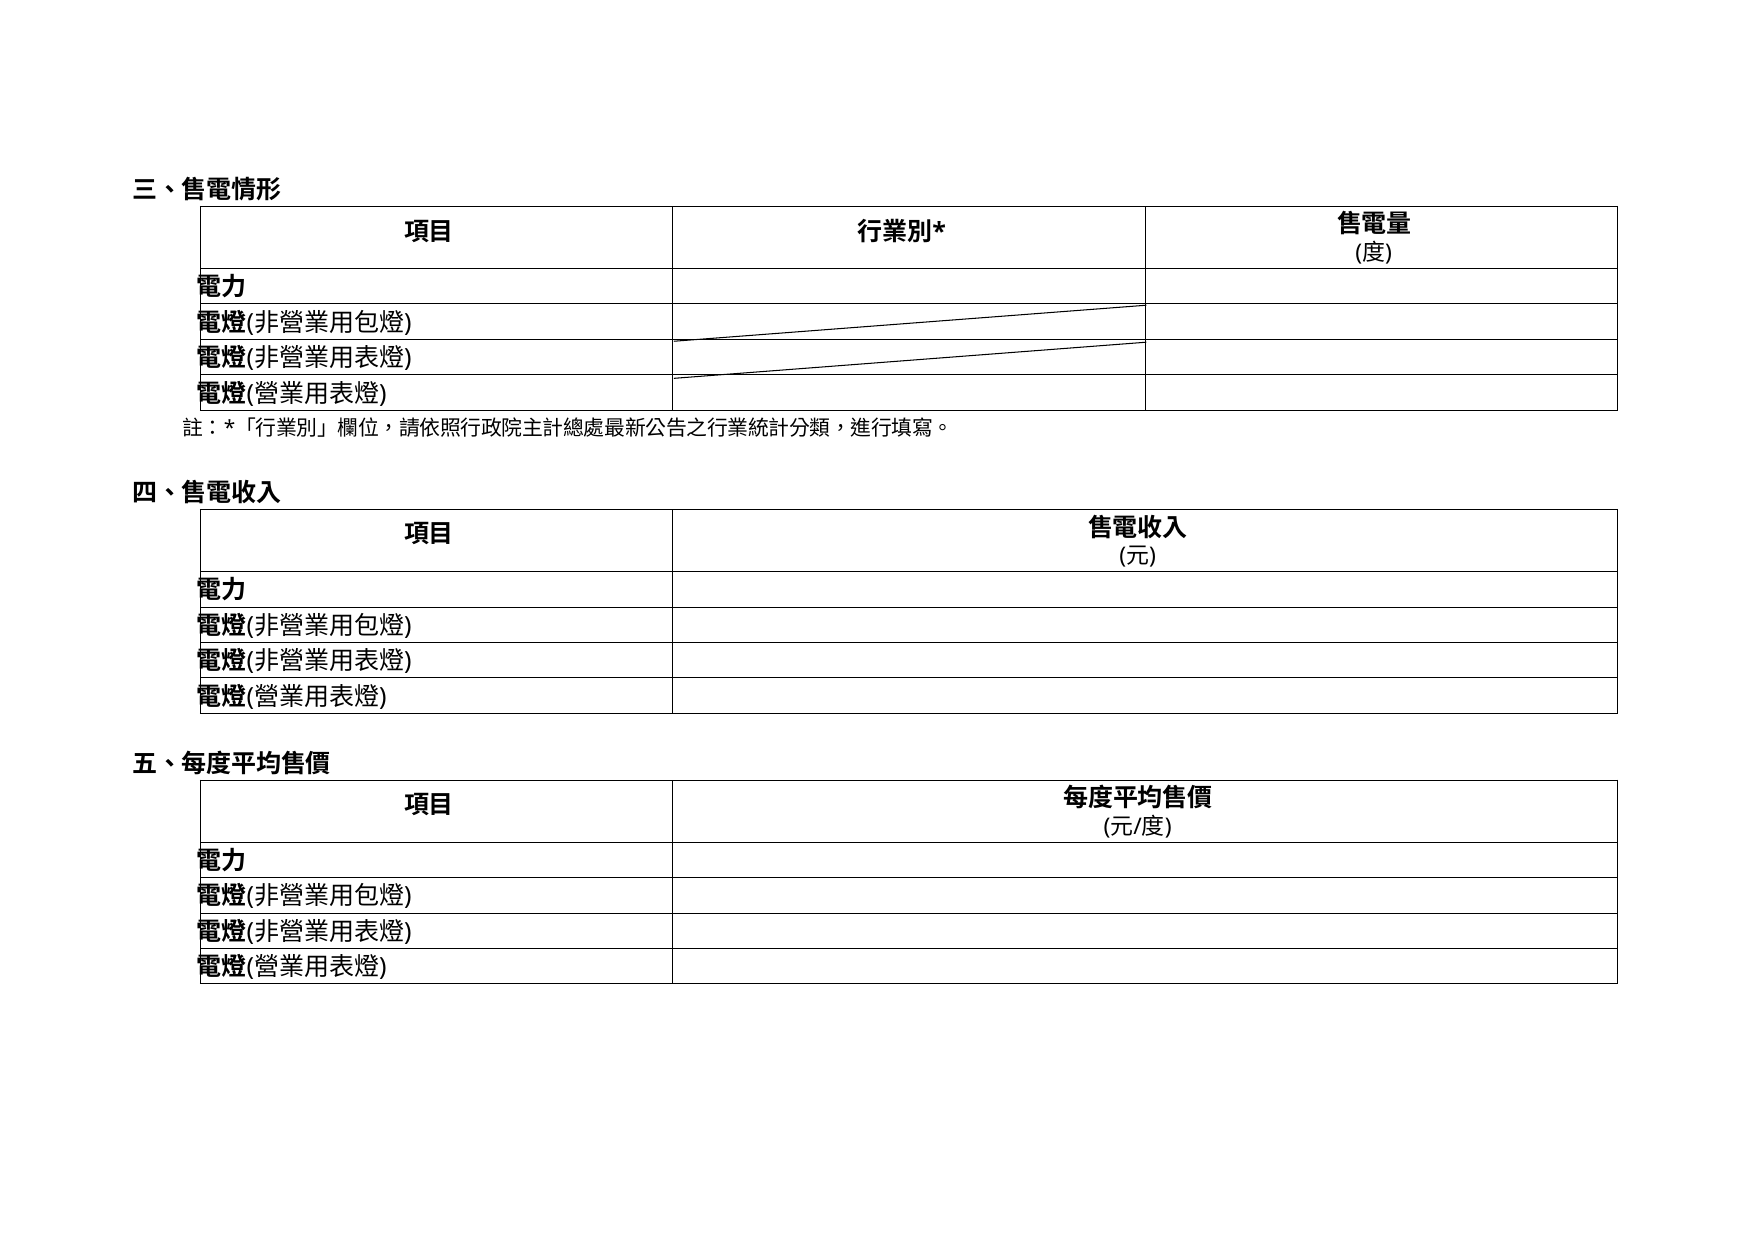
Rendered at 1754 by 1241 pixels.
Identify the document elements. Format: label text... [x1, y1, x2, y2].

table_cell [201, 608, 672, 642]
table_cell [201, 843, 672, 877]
text 五、每度平均售價 [132, 743, 1621, 779]
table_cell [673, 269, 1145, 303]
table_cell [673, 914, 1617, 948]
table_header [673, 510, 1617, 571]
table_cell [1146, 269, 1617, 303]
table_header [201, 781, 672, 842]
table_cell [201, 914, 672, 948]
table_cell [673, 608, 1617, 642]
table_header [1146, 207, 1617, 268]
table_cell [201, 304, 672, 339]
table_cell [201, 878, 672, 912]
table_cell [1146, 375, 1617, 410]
text 三、售電情形 [132, 169, 1621, 206]
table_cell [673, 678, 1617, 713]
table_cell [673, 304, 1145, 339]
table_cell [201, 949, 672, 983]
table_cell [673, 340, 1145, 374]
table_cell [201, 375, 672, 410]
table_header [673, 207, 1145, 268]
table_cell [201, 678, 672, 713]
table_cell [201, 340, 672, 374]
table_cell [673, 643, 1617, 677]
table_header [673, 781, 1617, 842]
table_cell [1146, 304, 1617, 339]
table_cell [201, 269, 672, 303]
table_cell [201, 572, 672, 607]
text 註：*「行業別」欄位，請依照行政院主計總處最新公告之行業統計分類，進行填寫。 [182, 411, 1621, 441]
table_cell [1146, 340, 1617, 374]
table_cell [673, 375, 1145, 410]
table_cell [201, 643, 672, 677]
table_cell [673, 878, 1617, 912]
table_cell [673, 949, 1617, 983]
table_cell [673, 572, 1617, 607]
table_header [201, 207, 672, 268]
text 四、售電收入 [132, 473, 1621, 509]
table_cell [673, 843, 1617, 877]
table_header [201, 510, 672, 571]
